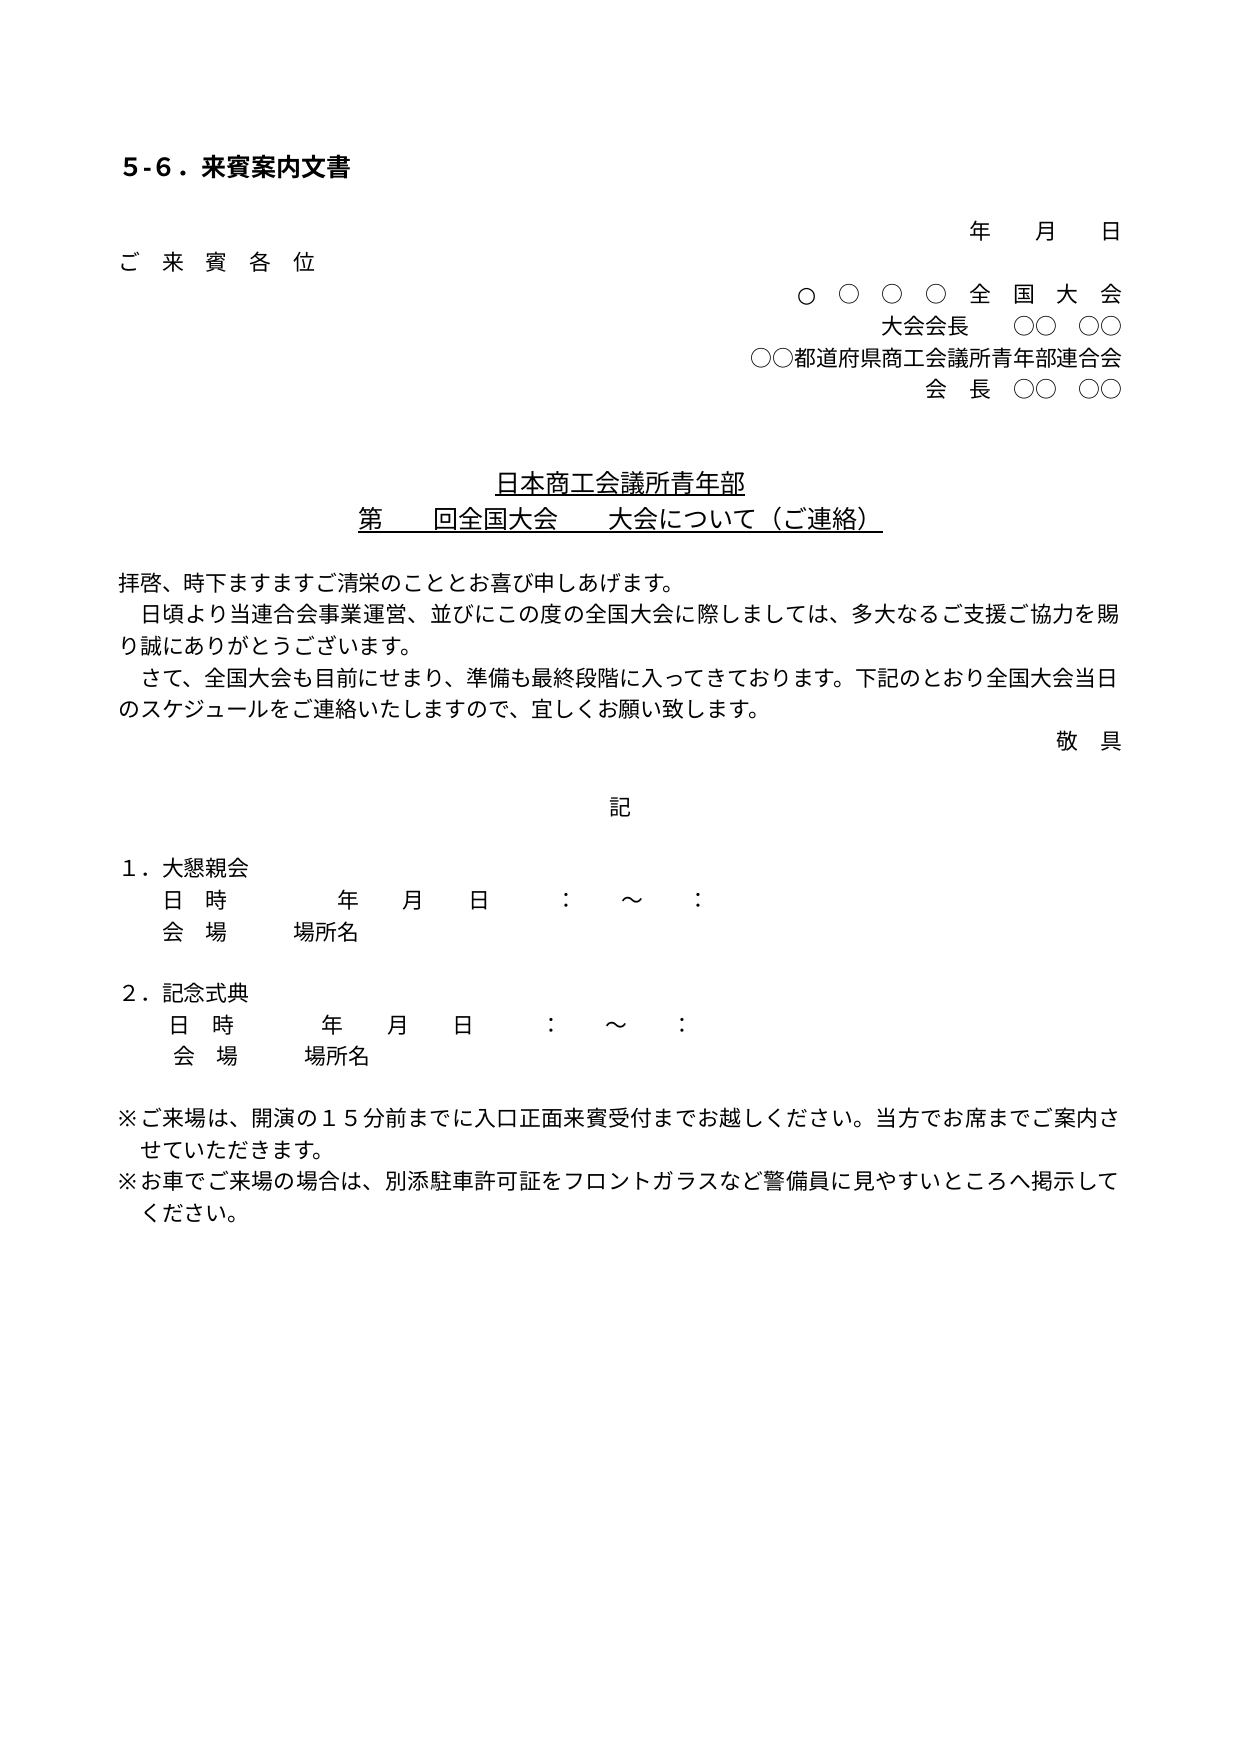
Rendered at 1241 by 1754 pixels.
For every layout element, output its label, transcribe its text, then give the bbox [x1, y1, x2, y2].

text 大会会長 ○○ ○○ [118, 309, 1122, 341]
text 日頃より当連合会事業運営、並びにこの度の全国大会に際しましては、多大なるご支援ご協力を賜り誠にありがとうございます。 [118, 597, 1122, 661]
text 年 月 日 [118, 214, 1122, 245]
text 拝啓、時下ますますご清栄のこととお喜び申しあげます。 [118, 566, 1122, 597]
text 会 長 ○○ ○○ [118, 372, 1122, 404]
text ○○都道府県商工会議所青年部連合会 [118, 341, 1122, 372]
text ５-６．来賓案内文書 [118, 148, 1122, 184]
text さて、全国大会も目前にせまり、準備も最終段階に入ってきております。下記のとおり全国大会当日のスケジュールをご連絡いたしますので、宜しくお願い致します。 [118, 661, 1122, 724]
list ご来場は、開演の１５分前までに入口正面来賓受付までお越しください。当方でお席までご案内させていただきます。 [118, 1101, 1122, 1164]
text ご 来 賓 各 位 [118, 245, 1122, 277]
text 会 場 場所名 [118, 1039, 1122, 1071]
text ○ ○ ○ ○ 全 国 大 会 [118, 277, 1122, 309]
text ２．記念式典 [118, 976, 1122, 1008]
text １．大懇親会 [118, 851, 1122, 883]
text 第 回全国大会 大会について（ご連絡） [118, 500, 1122, 536]
text 日本商工会議所青年部 [118, 463, 1122, 500]
list お車でご来場の場合は、別添駐車許可証をフロントガラスなど警備員に見やすいところへ掲示してください。 [118, 1164, 1122, 1228]
text 記 [118, 790, 1122, 821]
text 日 時 年 月 日 ： ～ ： [118, 1008, 1122, 1039]
text 会 場 場所名 [118, 914, 1122, 946]
text 敬 具 [118, 724, 1122, 756]
text 日 時 年 月 日 ： ～ ： [118, 883, 1122, 914]
